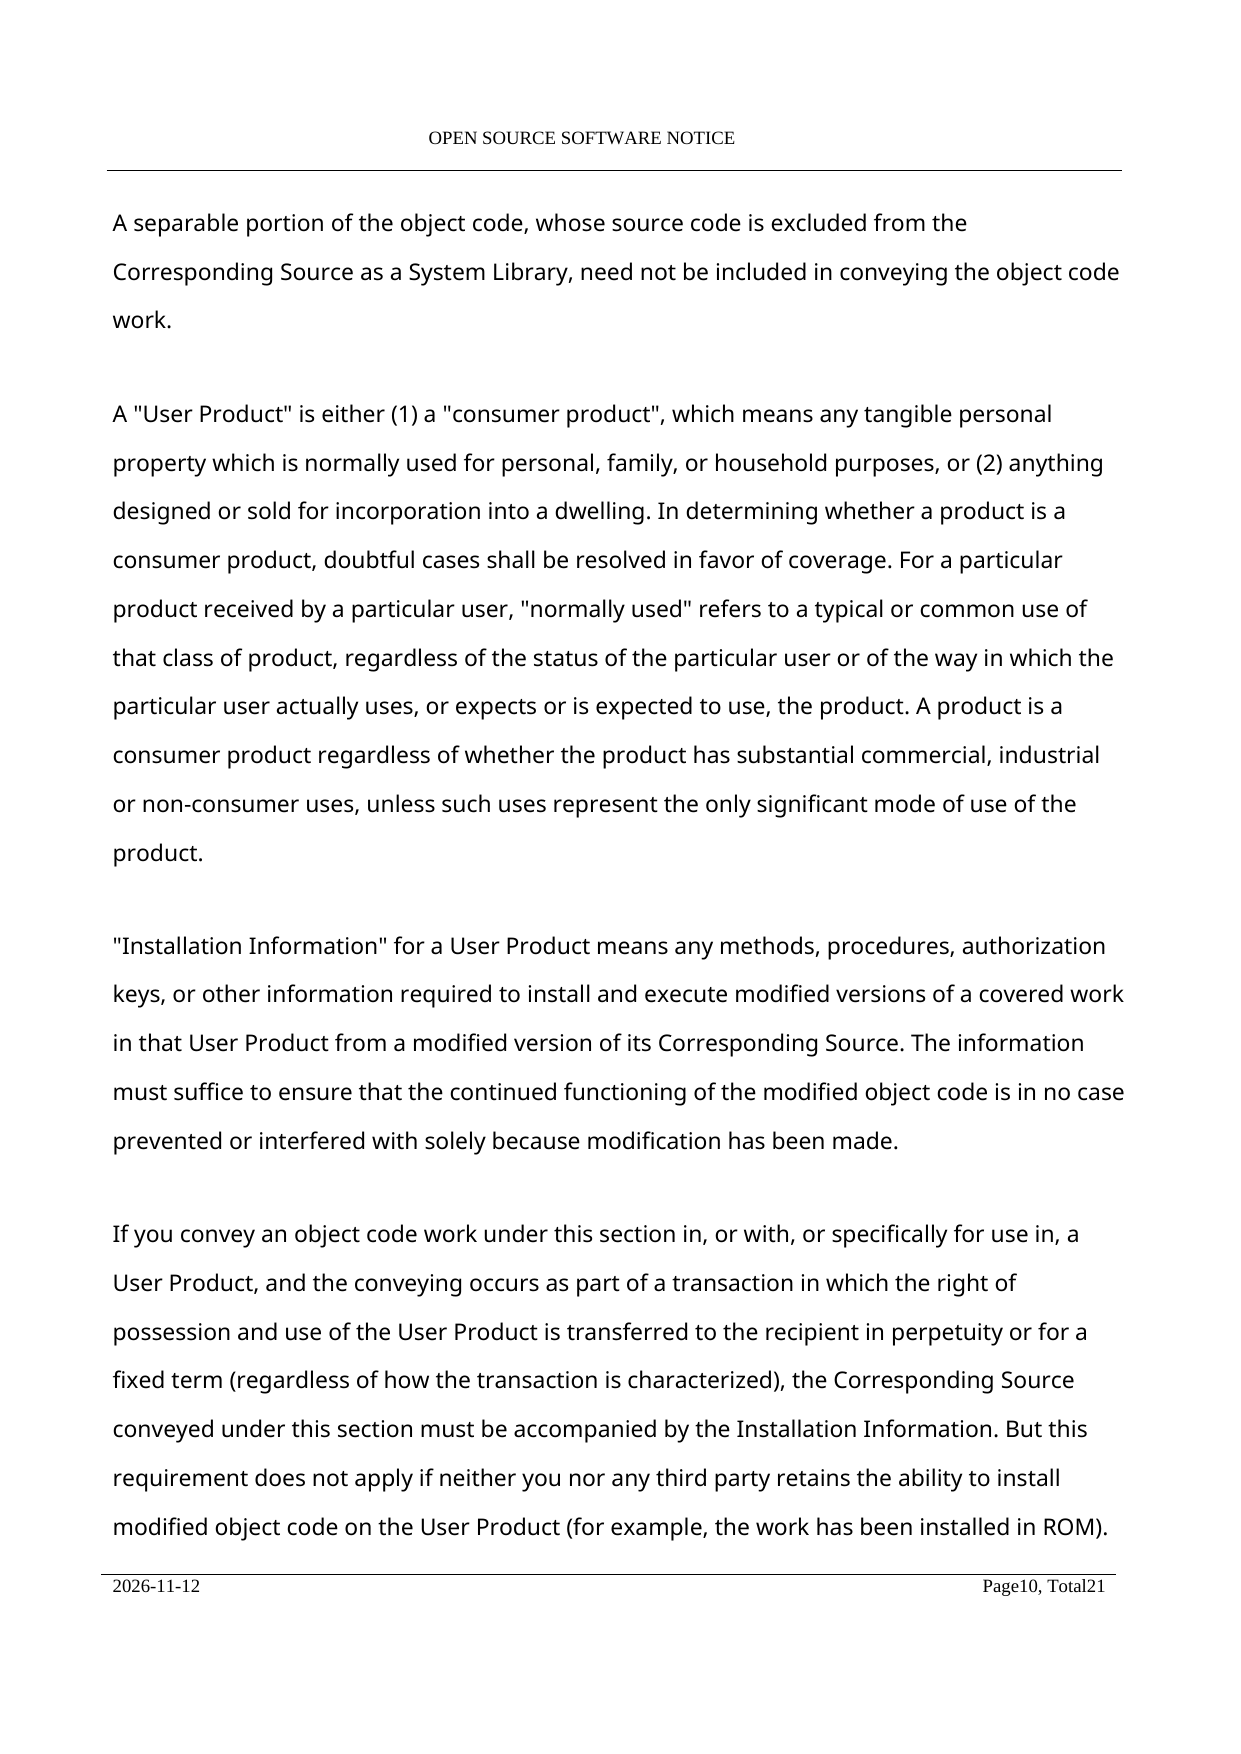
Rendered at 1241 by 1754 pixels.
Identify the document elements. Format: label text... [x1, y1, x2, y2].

text A "User Product" is either (1) a "consumer product", which means any tangible personal property which is normally used for personal, family, or household purposes, or (2) anything designed or sold for incorporation into a dwelling. In determining whether a product is a consumer product, doubtful cases shall be resolved in favor of coverage. For a particular product received by a particular user, "normally used" refers to a typical or common use of that class of product, regardless of the status of the particular user or of the way in which the particular user actually uses, or expects or is expected to use, the product. A product is a consumer product regardless of whether the product has substantial commercial, industrial or non-consumer uses, unless such uses represent the only significant mode of use of the product. [112, 397, 1128, 868]
text If you convey an object code work under this section in, or with, or specifically for use in, a User Product, and the conveying occurs as part of a transaction in which the right of possession and use of the User Product is transferred to the recipient in perpetuity or for a fixed term (regardless of how the transaction is characterized), the Corresponding Source conveyed under this section must be accompanied by the Installation Information. But this requirement does not apply if neither you nor any third party retains the ability to install modified object code on the User Product (for example, the work has been installed in ROM). [112, 1217, 1128, 1542]
text "Installation Information" for a User Product means any methods, procedures, authorization keys, or other information required to install and execute modified versions of a covered work in that User Product from a modified version of its Corresponding Source. The information must suffice to ensure that the continued functioning of the modified object code is in no case prevented or interfered with solely because modification has been made. [112, 929, 1128, 1157]
text A separable portion of the object code, whose source code is excluded from the Corresponding Source as a System Library, need not be included in conveying the object code work. [112, 206, 1128, 336]
